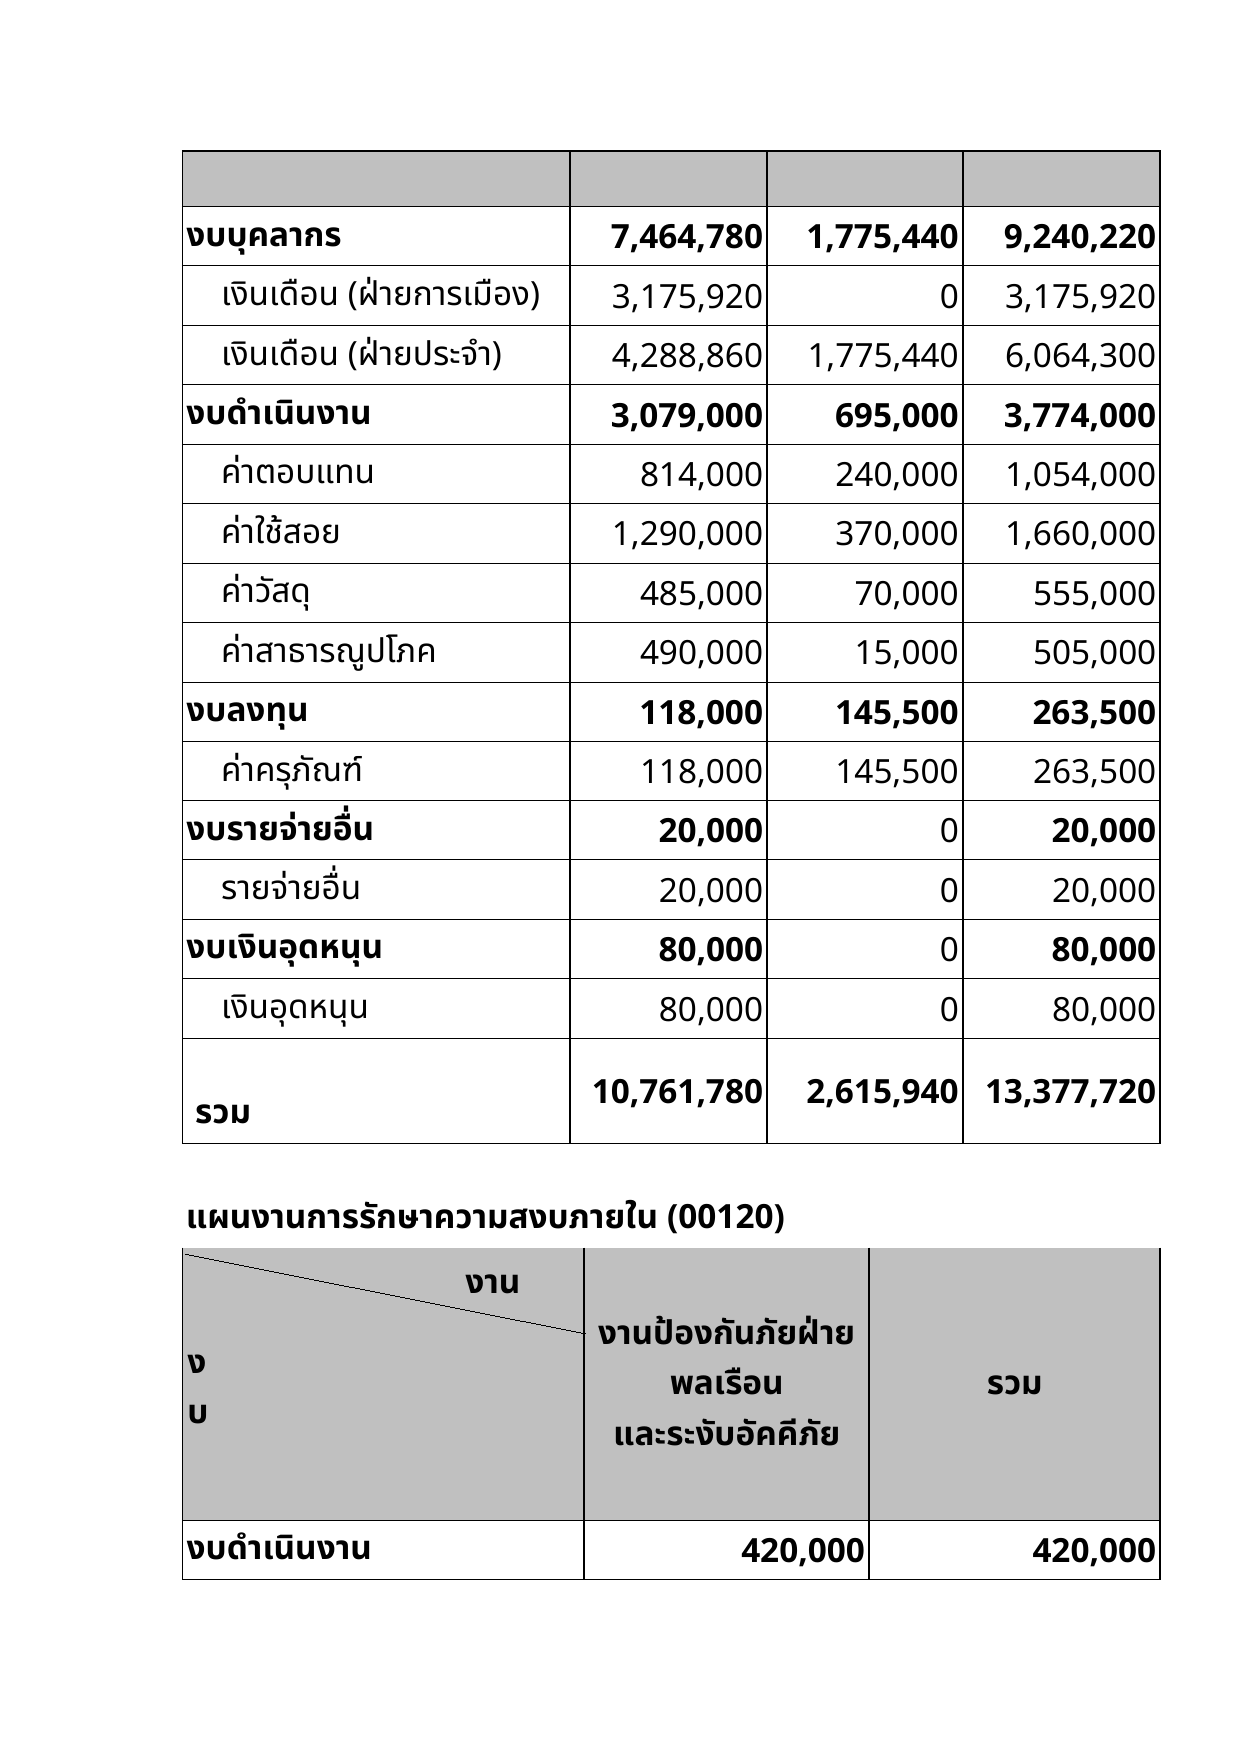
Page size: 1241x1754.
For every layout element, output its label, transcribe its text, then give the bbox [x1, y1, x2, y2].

table_cell [183, 979, 569, 1038]
table_cell [571, 207, 766, 265]
table_cell [768, 683, 962, 741]
table_cell [768, 326, 962, 384]
table_cell [768, 504, 962, 563]
table_cell [183, 801, 569, 859]
table_cell [571, 979, 766, 1038]
table_cell [964, 979, 1159, 1038]
table_cell [183, 1039, 569, 1143]
table_cell [964, 920, 1159, 978]
table_cell [768, 564, 962, 622]
table_cell [183, 623, 569, 682]
table_cell [183, 504, 569, 563]
table_cell [964, 623, 1159, 682]
table_cell แผนงานการรักษาความสงบภายใน (00120) [181, 1144, 1160, 1247]
table_cell [183, 683, 569, 741]
table_cell [768, 207, 962, 265]
table_cell [571, 266, 766, 325]
table_cell [768, 742, 962, 800]
table_cell [183, 860, 569, 919]
table_cell [768, 266, 962, 325]
table_cell [183, 742, 569, 800]
table_cell [768, 979, 962, 1038]
table_cell [964, 742, 1159, 800]
table_cell [183, 385, 569, 444]
table_cell [964, 860, 1159, 919]
table_cell [964, 1039, 1159, 1143]
table_cell [768, 920, 962, 978]
table_cell [571, 801, 766, 859]
table_cell [964, 266, 1159, 325]
table_cell [571, 683, 766, 741]
table_cell [183, 326, 569, 384]
table_cell [768, 801, 962, 859]
table_cell [870, 1521, 1159, 1579]
table_cell [571, 445, 766, 503]
table_cell [964, 683, 1159, 741]
table_cell [964, 207, 1159, 265]
table_cell [571, 326, 766, 384]
table_cell [571, 1039, 766, 1143]
table_cell [964, 385, 1159, 444]
table_cell [964, 801, 1159, 859]
table_cell [964, 445, 1159, 503]
table_cell [964, 564, 1159, 622]
table_cell [768, 860, 962, 919]
table_cell [768, 623, 962, 682]
table_cell [768, 445, 962, 503]
table_cell [571, 623, 766, 682]
table_cell [571, 860, 766, 919]
table_cell [768, 1039, 962, 1143]
table_cell [183, 564, 569, 622]
table_cell [585, 1521, 868, 1579]
table_cell [183, 207, 569, 265]
table_cell [183, 266, 569, 325]
table_cell [183, 920, 569, 978]
table_cell [571, 385, 766, 444]
table_cell [768, 385, 962, 444]
table_cell [571, 504, 766, 563]
table_cell [183, 445, 569, 503]
table_cell [571, 564, 766, 622]
table_cell [571, 920, 766, 978]
table_cell [964, 504, 1159, 563]
table_cell [964, 326, 1159, 384]
table_cell [571, 742, 766, 800]
table_cell [183, 1521, 583, 1579]
